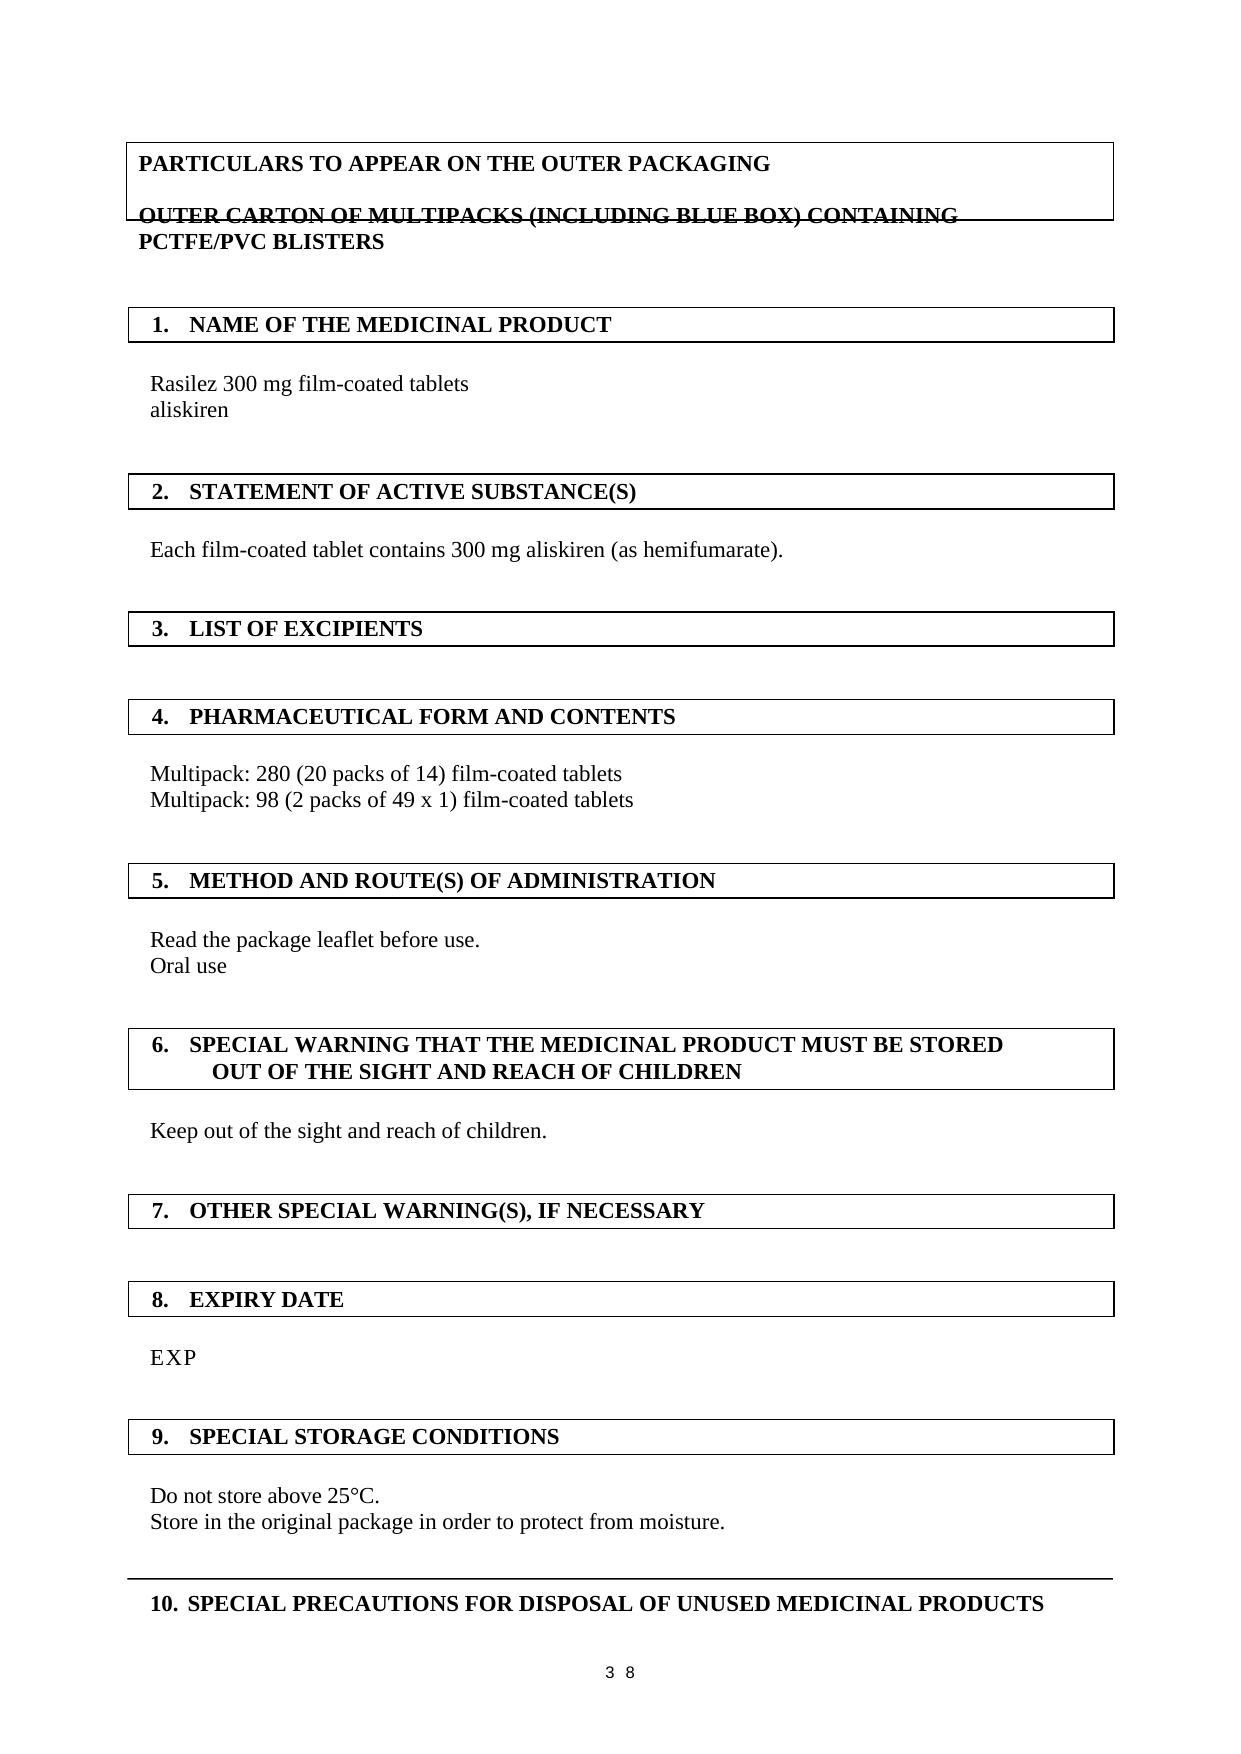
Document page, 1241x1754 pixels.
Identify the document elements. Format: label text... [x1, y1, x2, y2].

text Multipack: 280 (20 packs of 14) film-coated tablets Multipack: 98 (2 packs of 49 x 1) film-coated tablets [150, 761, 1112, 813]
text Read the package leaflet before use. Oral use [150, 927, 1112, 978]
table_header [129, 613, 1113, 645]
text OUTER CARTON OF MULTIPACKS (INCLUDING BLUE BOX) CONTAINING PCTFE/PVC BLISTERS [138, 202, 966, 255]
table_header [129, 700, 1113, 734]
text Do not store above 25°C. [150, 1482, 1112, 1508]
text Keep out of the sight and reach of children. [150, 1118, 1112, 1144]
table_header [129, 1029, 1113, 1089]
list SPECIAL PRECAUTIONS FOR DISPOSAL OF UNUSED MEDICINAL PRODUCTS [150, 1590, 1112, 1616]
text Store in the original package in order to protect from moisture. [150, 1509, 1112, 1535]
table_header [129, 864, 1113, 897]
text Rasilez 300 mg film-coated tablets aliskiren [150, 371, 1112, 423]
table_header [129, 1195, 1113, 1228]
text EXP [150, 1345, 1112, 1371]
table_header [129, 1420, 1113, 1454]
text Each film-coated tablet contains 300 mg aliskiren (as hemifumarate). [150, 537, 1112, 563]
text 3 8 [127, 1663, 1112, 1682]
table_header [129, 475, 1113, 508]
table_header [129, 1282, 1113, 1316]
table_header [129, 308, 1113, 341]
text PARTICULARS TO APPEAR ON THE OUTER PACKAGING [138, 151, 1101, 176]
